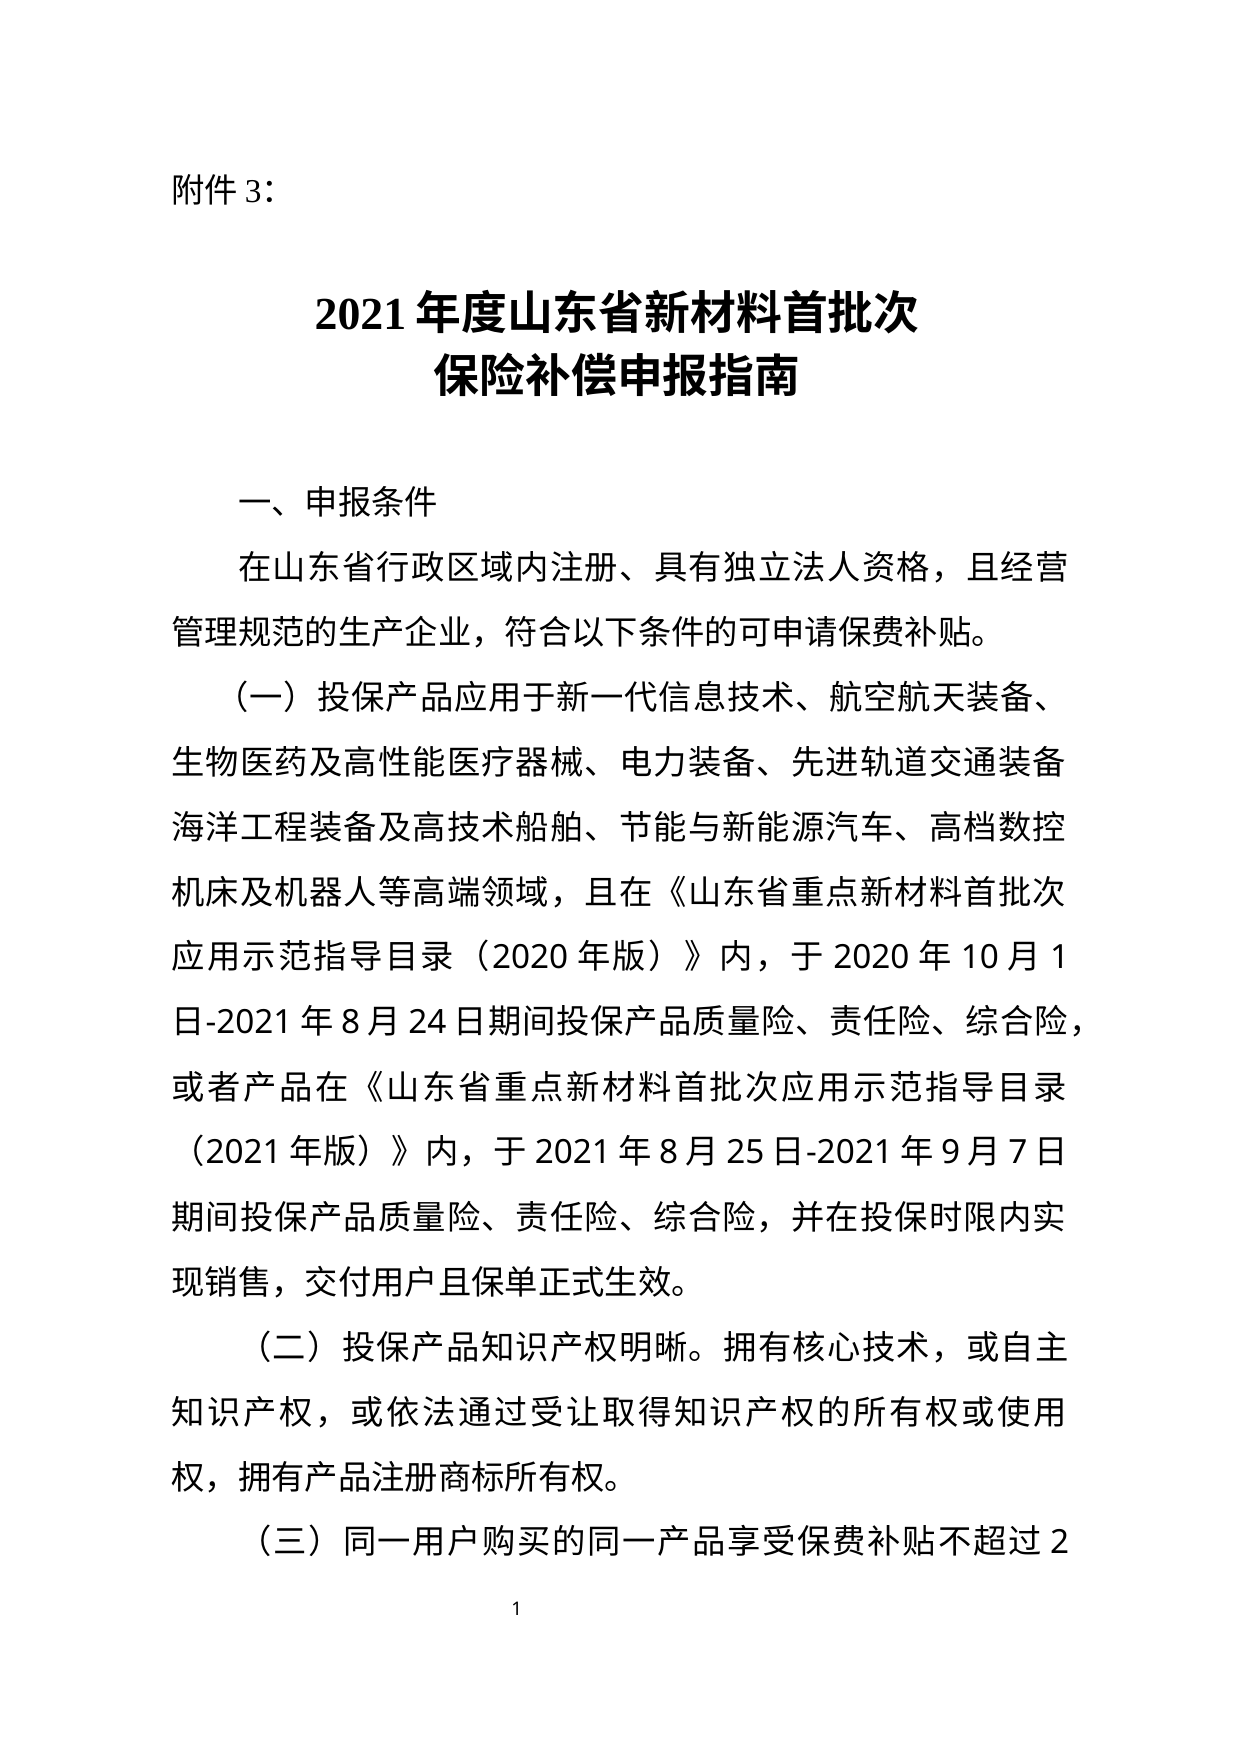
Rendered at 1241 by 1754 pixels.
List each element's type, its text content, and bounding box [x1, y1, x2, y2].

text 在山东省行政区域内注册、具有独立法人资格，且经营管理规范的生产企业，符合以下条件的可申请保费补贴。 [171, 532, 1069, 662]
text （一）投保产品应用于新一代信息技术、航空航天装备、生物医药及高性能医疗器械、电力装备、先进轨道交通装备、海洋工程装备及高技术船舶、节能与新能源汽车、高档数控机床及机器人等高端领域，且在《山东省重点新材料首批次应用示范指导目录（2020年版）》内，于2020年10月1日-2021年8月24日期间投保产品质量险、责任险、综合险，或者产品在《山东省重点新材料首批次应用示范指导目录（2021年版）》内，于2021年8月25日-2021年9月7日期间投保产品质量险、责任险、综合险，并在投保时限内实现销售，交付用户且保单正式生效。 [171, 662, 1069, 1312]
text 附件3： [171, 152, 1062, 214]
text 保险补偿申报指南 [171, 342, 1062, 404]
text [171, 1507, 1069, 1572]
text 一、申报条件 [171, 467, 1069, 532]
text 2021年度山东省新材料首批次 [171, 279, 1062, 342]
text （二）投保产品知识产权明晰。拥有核心技术，或自主知识产权，或依法通过受让取得知识产权的所有权或使用权，拥有产品注册商标所有权。 [171, 1312, 1069, 1507]
